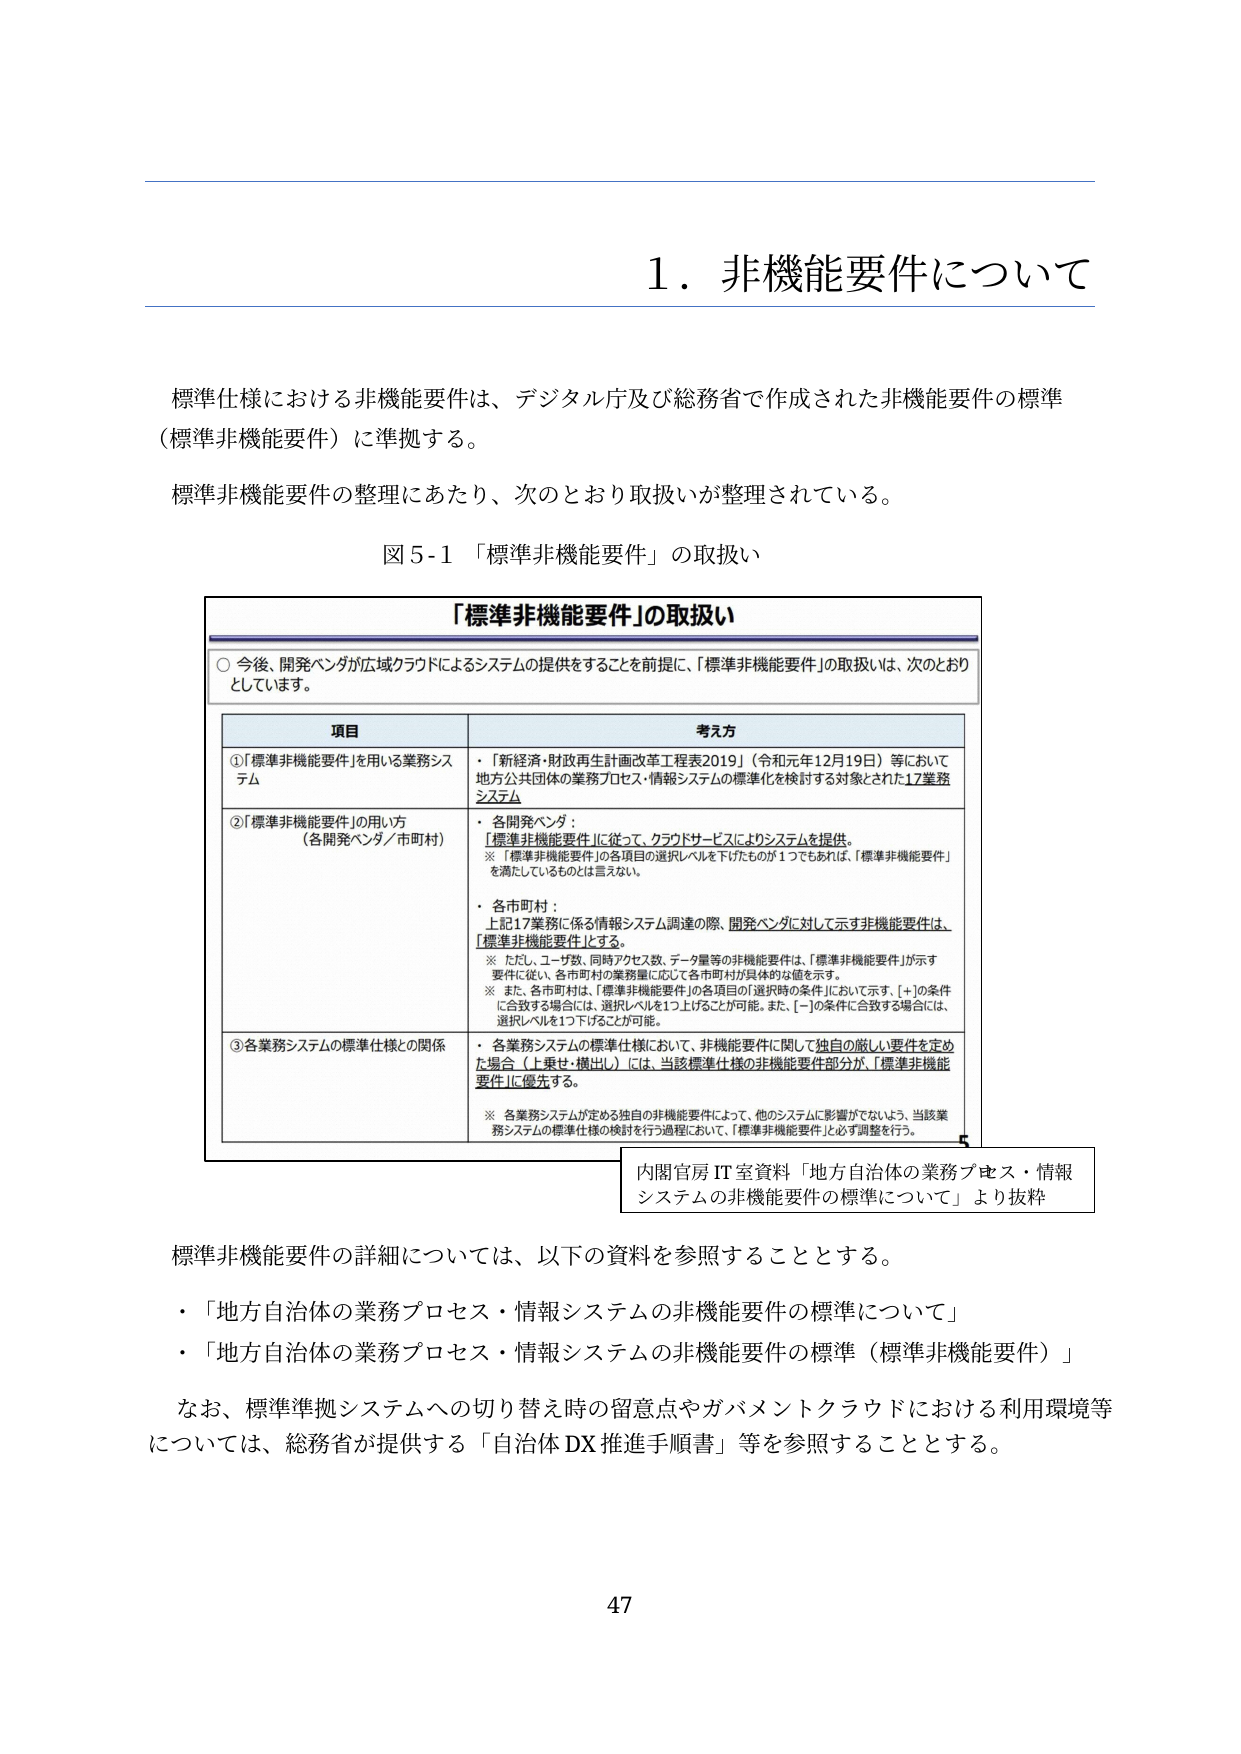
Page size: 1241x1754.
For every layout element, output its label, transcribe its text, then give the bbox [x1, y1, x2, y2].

text ・「地方自治体の業務プロセス・情報システムの非機能要件の標準（標準非機能要件）」 [171, 1334, 1093, 1367]
text 標準仕様における非機能要件は、デジタル庁及び総務省で作成された非機能要件の標準 [171, 381, 1093, 414]
subtitle １．非機能要件について [148, 241, 1094, 301]
text 標準非機能要件の整理にあたり、次のとおり取扱いが整理されている。 [171, 477, 973, 510]
text なお、標準準拠システムへの切り替え時の留意点やガバメントクラウドにおける利用環境等については、総務省が提供する「自治体DX推進手順書」等を参照することとする。 [148, 1391, 1117, 1459]
text （標準非機能要件）に準拠する。 [146, 421, 1093, 454]
text 標準非機能要件の詳細については、以下の資料を参照することとする。 [171, 1238, 1093, 1271]
text ・「地方自治体の業務プロセス・情報システムの非機能要件の標準について」 [171, 1294, 1093, 1327]
text 図５-１ 「標準非機能要件」の取扱い [171, 537, 973, 570]
picture [206, 598, 981, 1160]
